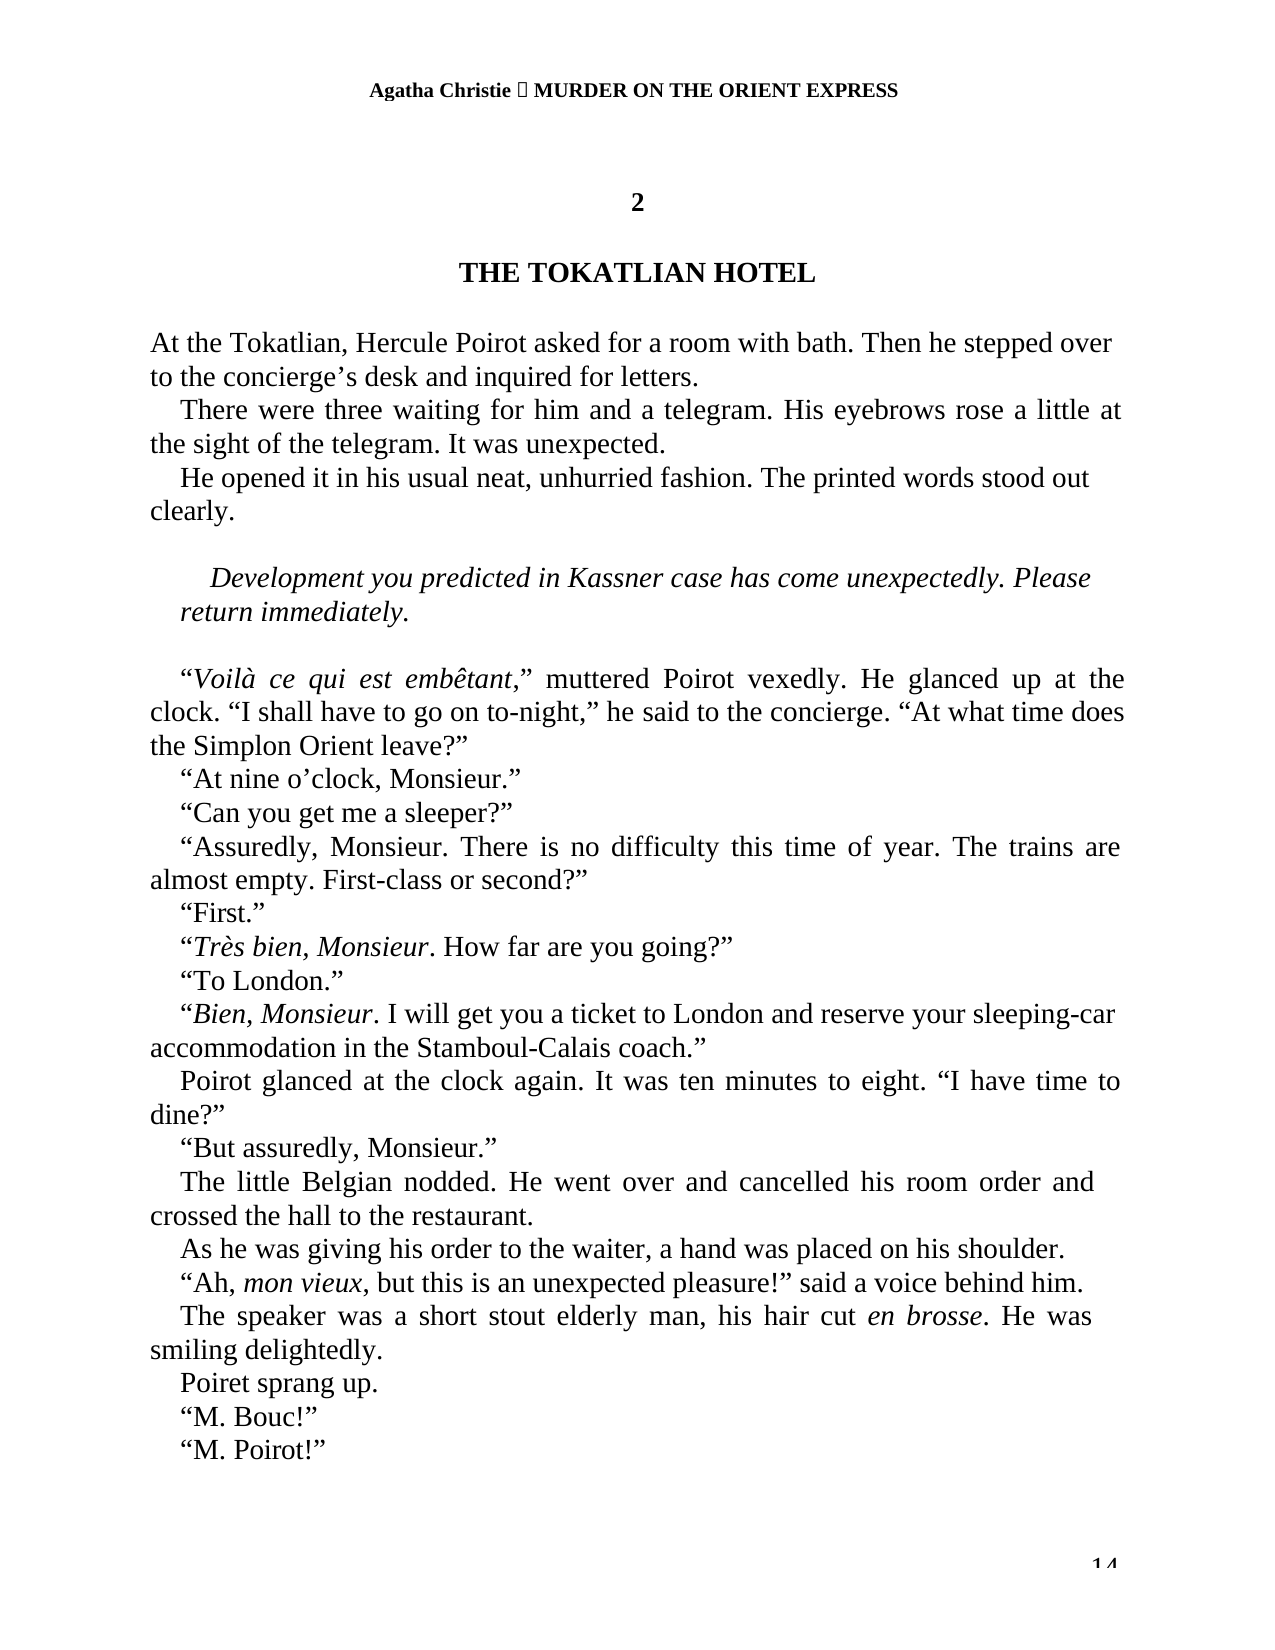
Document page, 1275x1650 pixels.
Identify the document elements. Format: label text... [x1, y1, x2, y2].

subtitle THE TOKATLIAN HOTEL [437, 255, 838, 288]
text The little Belgian nodded. He went over and cancelled his room order and crossed the hall to the restaurant. [150, 1164, 1137, 1231]
text Poirot glanced at the clock again. It was ten minutes to eight. “I have time to dine?” [150, 1063, 1137, 1131]
text There were three waiting for him and a telegram. His eyebrows rose a little at the sight of the telegram. It was unexpected. [150, 392, 1137, 459]
text “But assuredly, Monsieur.” [180, 1131, 1137, 1164]
text As he was giving his order to the waiter, a hand was placed on his shoulder. “Ah, mon vieux, but this is an unexpected pleasure!” said a voice behind him. [180, 1231, 1119, 1298]
text The speaker was a short stout elderly man, his hair cut en brosse. He was smiling delightedly. [150, 1298, 1137, 1365]
text “First.” [180, 896, 1137, 929]
text He opened it in his usual neat, unhurried fashion. The printed words stood out clearly. [150, 460, 1137, 527]
text “Assuredly, Monsieur. There is no difficulty this time of year. The trains are almost empty. First-class or second?” [150, 829, 1137, 896]
text At the Tokatlian, Hercule Poirot asked for a room with bath. Then he stepped over to the concierge’s desk and inquired for letters. [150, 325, 1119, 392]
text Development you predicted in Kassner case has come unexpectedly. Please return immediately. [180, 561, 1137, 628]
text “Très bien, Monsieur. How far are you going?” “To London.” [180, 929, 764, 996]
text “At nine o’clock, Monsieur.” “Can you get me a sleeper?” [180, 762, 521, 829]
text “M. Poirot!” [180, 1432, 1137, 1466]
text Poiret sprang up. “M. Bouc!” [180, 1365, 408, 1432]
text “Voilà ce qui est embêtant,” muttered Poirot vexedly. He glanced up at the clock. “I shall have to go on to-night,” he said to the concierge. “At what time does the Simplon Orient leave?” [150, 661, 1125, 762]
text 2 [137, 186, 1137, 217]
text “Bien, Monsieur. I will get you a ticket to London and reserve your sleeping-car accommodation in the Stamboul-Calais coach.” [150, 996, 1137, 1063]
